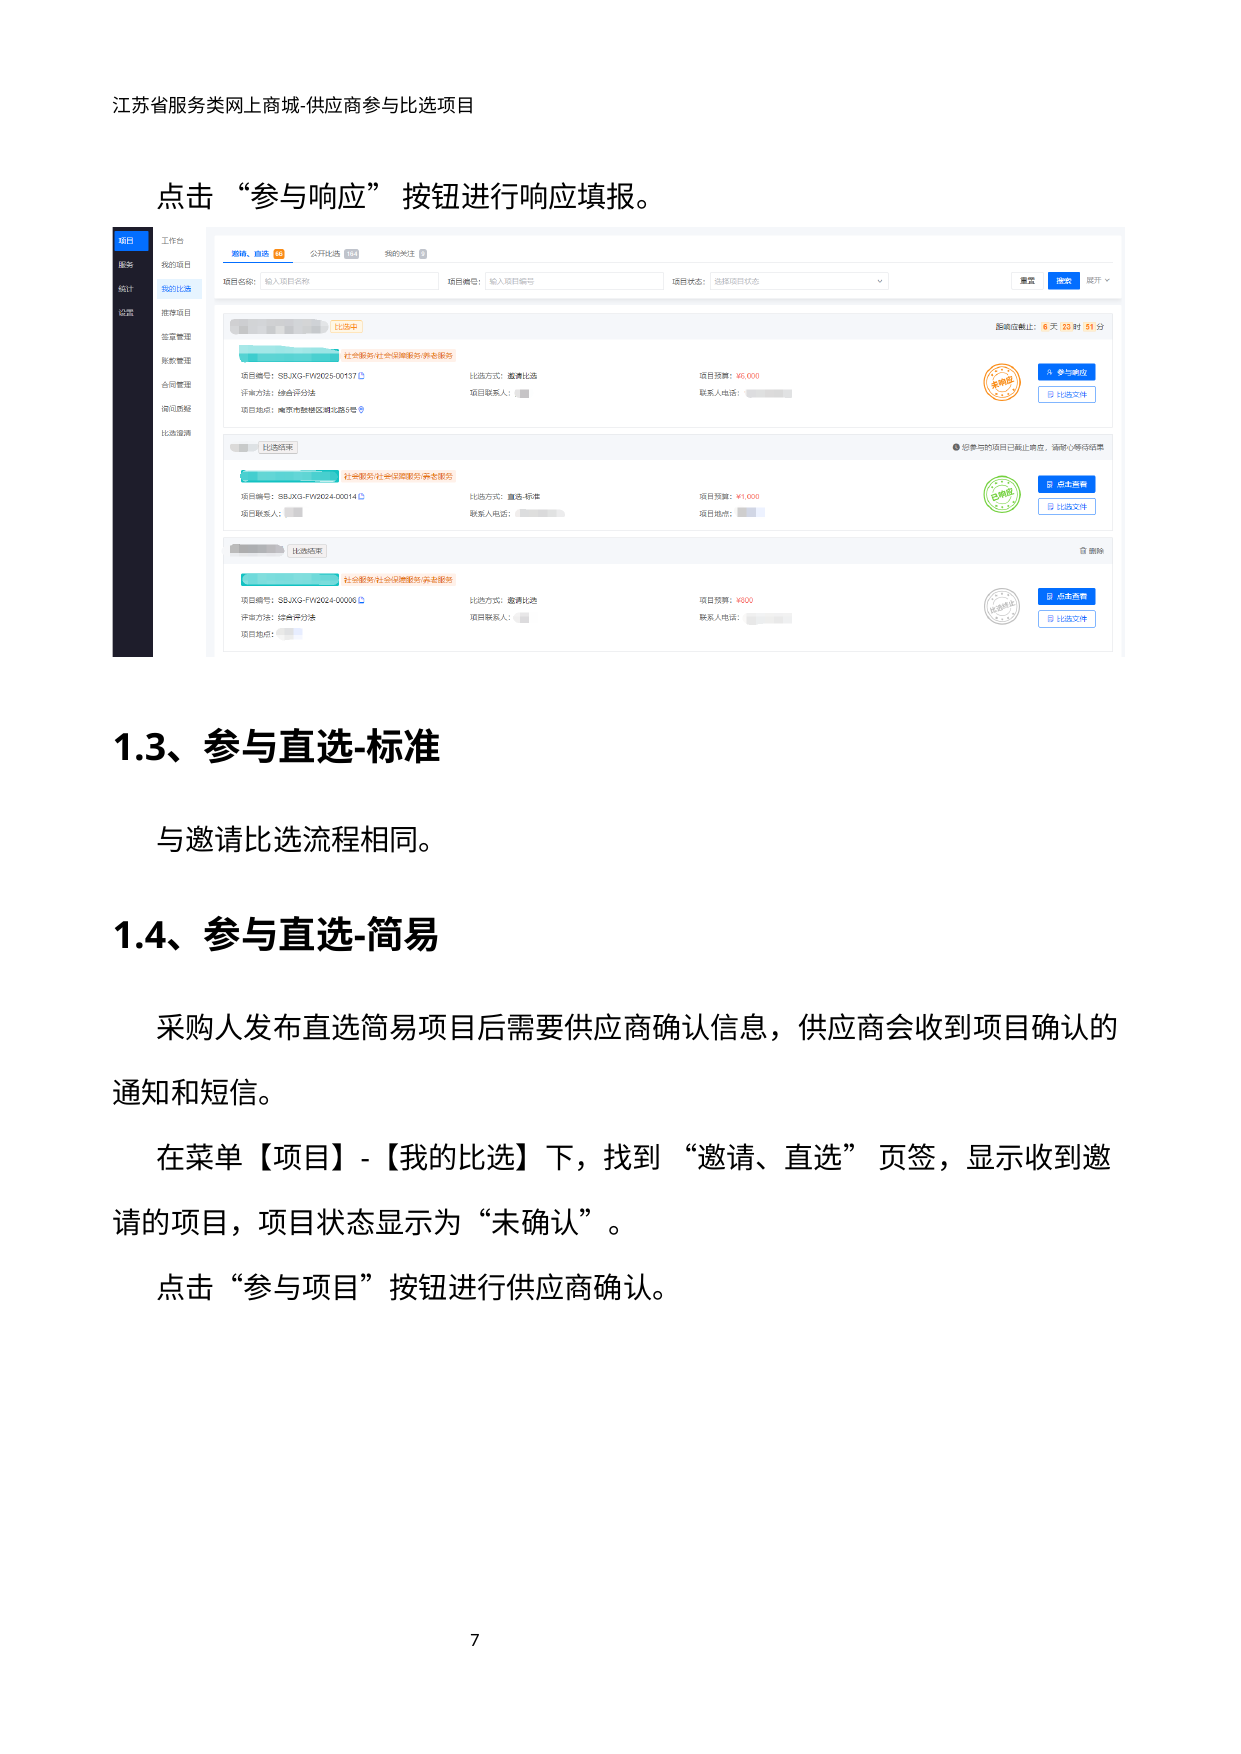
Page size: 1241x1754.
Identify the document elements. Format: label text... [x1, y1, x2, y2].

text 采购人发布直选简易项目后需要供应商确认信息，供应商会收到项目确认的通知和短信。 [112, 994, 1128, 1124]
text 点击“参与项目”按钮进行供应商确认。 [112, 1254, 1128, 1319]
picture [112, 227, 1125, 657]
text 在菜单【项目】-【我的比选】下，找到 “邀请、直选” 页签，显示收到邀请的项目，项目状态显示为“未确认”。 [112, 1124, 1128, 1254]
subtitle 1.4、参与直选-简易 [112, 899, 1128, 964]
text 与邀请比选流程相同。 [112, 805, 1128, 870]
subtitle 1.3、参与直选-标准 [112, 711, 1128, 776]
